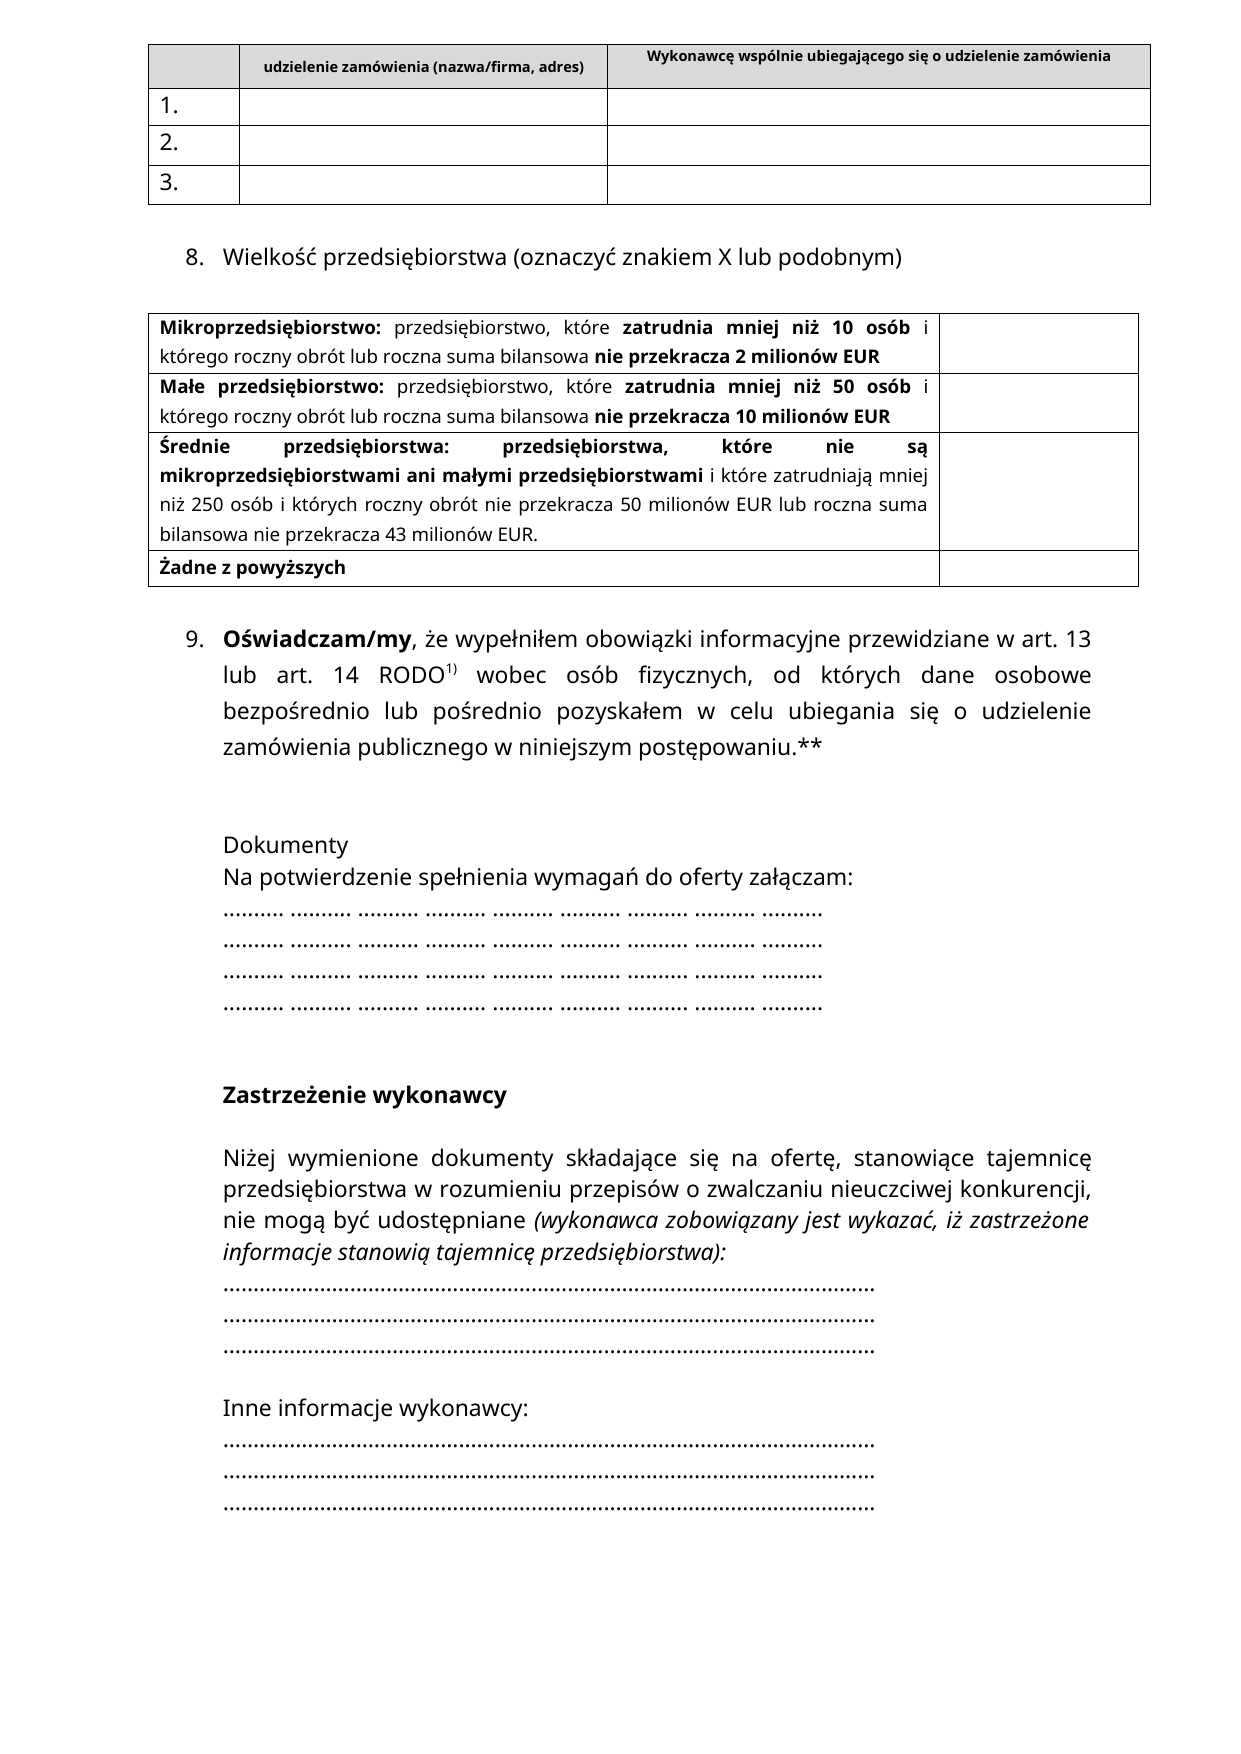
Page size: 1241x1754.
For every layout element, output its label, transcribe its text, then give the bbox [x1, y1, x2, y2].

text .......... .......... .......... .......... .......... .......... .......... .......... .......... [223, 954, 1093, 986]
list Wielkość przedsiębiorstwa (oznaczyć znakiem X lub podobnym) [185, 241, 1093, 273]
text .......... .......... .......... .......... .......... .......... .......... .......... .......... [223, 986, 1093, 1017]
table_header L.p. [149, 45, 239, 88]
text ……………………………………………………………………………………………… [223, 1423, 1093, 1454]
table_cell [240, 166, 607, 204]
text ……………………………………………………………………………………………… [223, 1454, 1093, 1486]
table_cell Średnie przedsiębiorstwa: przedsiębiorstwa, które nie są mikroprzedsiębiorstwami ani małymi przedsiębiorstwami i które zatrudniają mniej niż 250 osób i których roczny obrót nie przekracza 50 milionów EUR lub roczna suma bilansowa nie przekracza 43 milionów EUR. [149, 433, 939, 550]
text Dokumenty [223, 829, 1093, 861]
table_cell Małe przedsiębiorstwo: przedsiębiorstwo, które zatrudnia mniej niż 50 osób i którego roczny obrót lub roczna suma bilansowa nie przekracza 10 milionów EUR [149, 374, 939, 432]
text Niżej wymienione dokumenty składające się na ofertę, stanowiące tajemnicę przedsiębiorstwa w rozumieniu przepisów o zwalczaniu nieuczciwej konkurencji, nie mogą być udostępniane (wykonawca zobowiązany jest wykazać, iż zastrzeżone informacje stanowią tajemnicę przedsiębiorstwa): [223, 1142, 1093, 1267]
table_cell [240, 89, 607, 125]
table_header [940, 314, 1138, 373]
text ……………………………………………………………………………………………… [223, 1486, 1093, 1517]
table_cell [608, 89, 1150, 125]
text ……………………………………………………………………………………………… [223, 1329, 1093, 1361]
table_cell 3. [149, 166, 239, 204]
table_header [608, 45, 1150, 88]
table_cell [940, 433, 1138, 550]
table_cell Żadne z powyższych [149, 551, 939, 586]
table_cell [940, 374, 1138, 432]
text Zastrzeżenie wykonawcy [223, 1079, 1093, 1111]
list Oświadczam/my, że wypełniłem obowiązki informacyjne przewidziane w art. 13 lub art. 14 RODO1) wobec osób fizycznych, od których dane osobowe bezpośrednio lub pośrednio pozyskałem w celu ubiegania się o udzielenie zamówienia publicznego w niniejszym postępowaniu.** [185, 623, 1093, 762]
text .......... .......... .......... .......... .......... .......... .......... .......... .......... [223, 923, 1093, 954]
table_cell 2. [149, 126, 239, 165]
text Inne informacje wykonawcy: [223, 1392, 1093, 1423]
table_cell 1. [149, 89, 239, 125]
table_cell [240, 126, 607, 165]
text ……………………………………………………………………………………………… [223, 1267, 1093, 1298]
text ……………………………………………………………………………………………… [223, 1298, 1093, 1329]
text .......... .......... .......... .......... .......... .......... .......... .......... .......... [223, 892, 1093, 923]
table_cell [608, 166, 1150, 204]
table_header Mikroprzedsiębiorstwo: przedsiębiorstwo, które zatrudnia mniej niż 10 osób i którego roczny obrót lub roczna suma bilansowa nie przekracza 2 milionów EUR [149, 314, 939, 373]
text Na potwierdzenie spełnienia wymagań do oferty załączam: [223, 861, 1093, 892]
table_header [240, 45, 607, 88]
table_cell [608, 126, 1150, 165]
table_cell [940, 551, 1138, 586]
